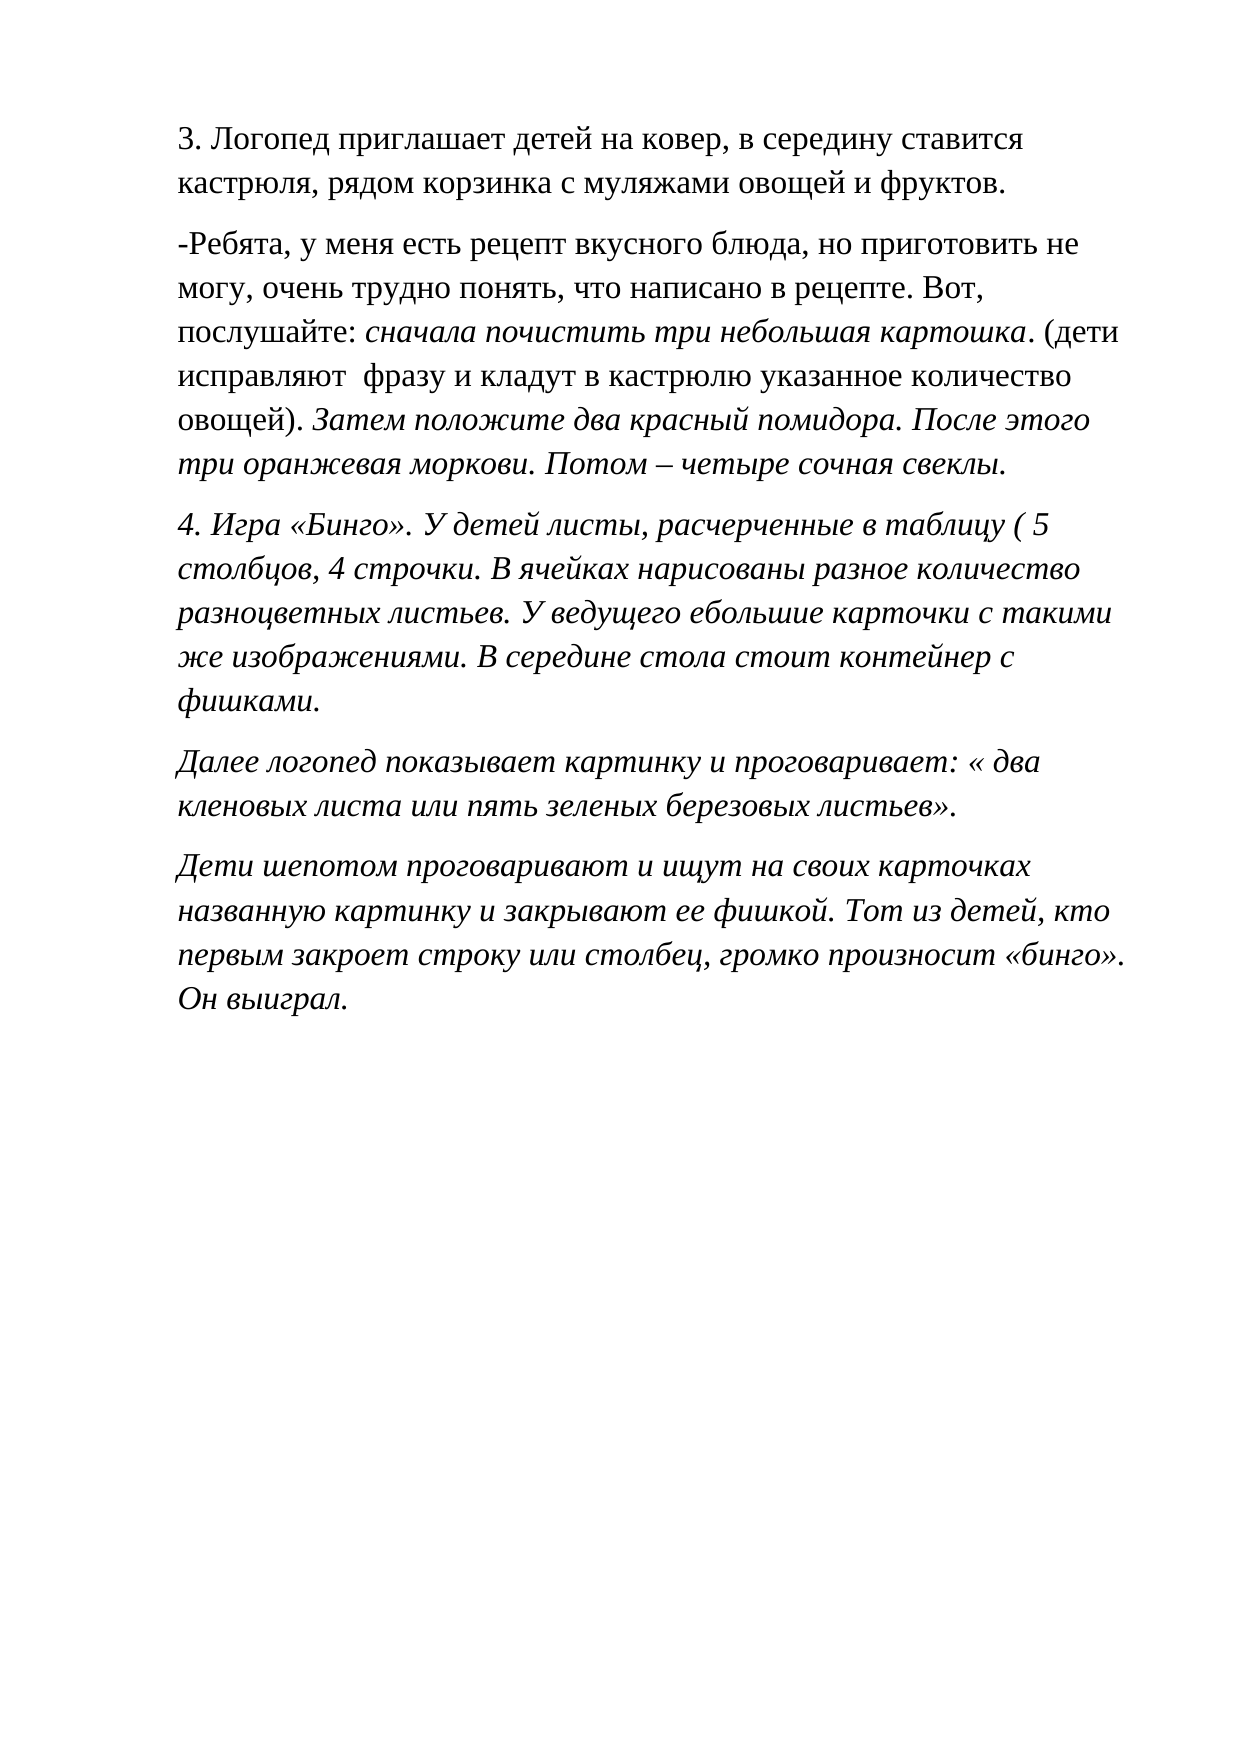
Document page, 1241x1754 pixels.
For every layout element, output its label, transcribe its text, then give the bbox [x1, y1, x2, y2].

text Дети шепотом проговаривают и ищут на своих карточках названную картинку и закрывают ее фишкой. Тот из детей, кто первым закроет строку или столбец, громко произносит «бинго». Он выиграл. [177, 846, 1152, 1016]
text -Ребята, у меня есть рецепт вкусного блюда, но приготовить не могу, очень трудно понять, что написано в рецепте. Вот, послушайте: сначала почистить три небольшая картошка. (дети исправляют фразу и кладут в кастрюлю указанное количество овощей). Затем положите два красный помидора. После этого три оранжевая моркови. Потом – четыре сочная свеклы. [177, 223, 1152, 482]
text 4. Игра «Бинго». У детей листы, расчерченные в таблицу ( 5 столбцов, 4 строчки. В ячейках нарисованы разное количество разноцветных листьев. У ведущего ебольшие карточки с такими же изображениями. В середине стола стоит контейнер с фишками. [177, 504, 1152, 718]
text 3. Логопед приглашает детей на ковер, в середину ставится кастрюля, рядом корзинка с муляжами овощей и фруктов. [177, 118, 1152, 201]
text Далее логопед показывает картинку и проговаривает: « два кленовых листа или пять зеленых березовых листьев». [177, 741, 1152, 823]
